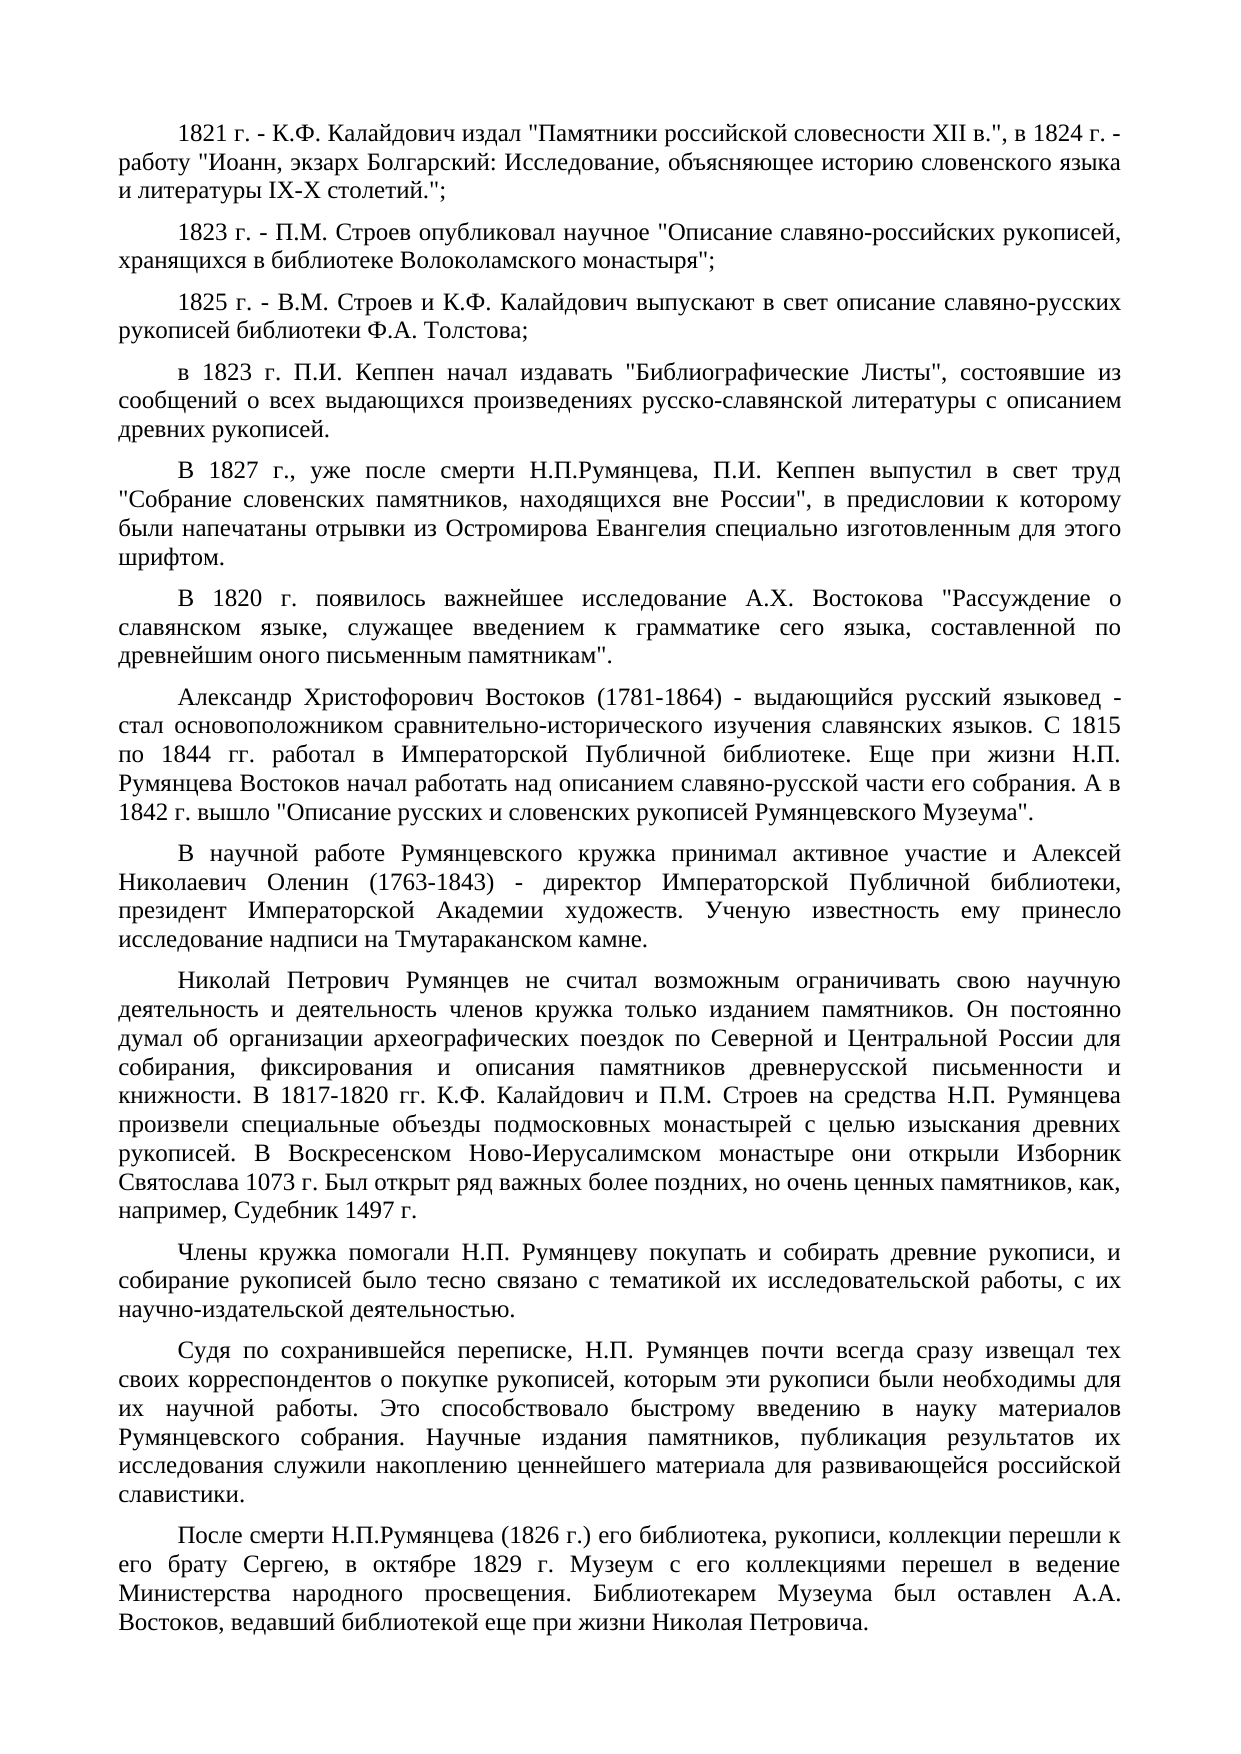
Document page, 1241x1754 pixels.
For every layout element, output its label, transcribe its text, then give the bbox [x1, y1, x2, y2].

text В научной работе Румянцевского кружка принимал активное участие и Алексей Николаевич Оленин (1763-1843) - директор Императорской Публичной библиотеки, президент Императорской Академии художеств. Ученую известность ему принесло исследование надписи на Тмутараканском камне. [118, 838, 1122, 953]
text 1825 г. - В.М. Строев и К.Ф. Калайдович выпускают в свет описание славяно-русских рукописей библиотеки Ф.А. Толстова; [118, 287, 1122, 344]
text Члены кружка помогали Н.П. Румянцеву покупать и собирать древние рукописи, и собирание рукописей было тесно связано с тематикой их исследовательской работы, с их научно-издательской деятельностью. [118, 1237, 1122, 1323]
text Судя по сохранившейся переписке, Н.П. Румянцев почти всегда сразу извещал тех своих корреспондентов о покупке рукописей, которым эти рукописи были необходимы для их научной работы. Это способствовало быстрому введению в науку материалов Румянцевского собрания. Научные издания памятников, публикация результатов их исследования служили накоплению ценнейшего материала для развивающейся российской славистики. [118, 1336, 1122, 1508]
text Николай Петрович Румянцев не считал возможным ограничивать свою научную деятельность и деятельность членов кружка только изданием памятников. Он постоянно думал об организации археографических поездок по Северной и Центральной России для собирания, фиксирования и описания памятников древнерусской письменности и книжности. В 1817-1820 гг. К.Ф. Калайдович и П.М. Строев на средства Н.П. Румянцева произвели специальные объезды подмосковных монастырей с целью изыскания древних рукописей. В Воскресенском Ново-Иерусалимском монастыре они открыли Изборник Святослава 1073 г. Был открыт ряд важных более поздних, но очень ценных памятников, как, например, Судебник 1497 г. [118, 966, 1122, 1224]
text в 1823 г. П.И. Кеппен начал издавать "Библиографические Листы", состоявшие из сообщений о всех выдающихся произведениях русско-славянской литературы с описанием древних рукописей. [118, 357, 1122, 443]
text Александр Христофорович Востоков (1781-1864) - выдающийся русский языковед - стал основоположником сравнительно-исторического изучения славянских языков. С 1815 по 1844 гг. работал в Императорской Публичной библиотеке. Еще при жизни Н.П. Румянцева Востоков начал работать над описанием славяно-русской части его собрания. А в 1842 г. вышло "Описание русских и словенских рукописей Румянцевского Музеума". [118, 682, 1122, 826]
text В 1827 г., уже после смерти Н.П.Румянцева, П.И. Кеппен выпустил в свет труд "Собрание словенских памятников, находящихся вне России", в предисловии к которому были напечатаны отрывки из Остромирова Евангелия специально изготовленным для этого шрифтом. [118, 456, 1122, 571]
text 1823 г. - П.М. Строев опубликовал научное "Описание славяно-российских рукописей, хранящихся в библиотеке Волоколамского монастыря"; [118, 217, 1122, 274]
text 1821 г. - К.Ф. Калайдович издал "Памятники российской словесности XII в.", в 1824 г. - работу "Иоанн, экзарх Болгарский: Исследование, объясняющее историю словенского языка и литературы IХ-Х столетий."; [118, 118, 1122, 204]
text В 1820 г. появилось важнейшее исследование А.Х. Востокова "Рассуждение о славянском языке, служащее введением к грамматике сего языка, составленной по древнейшим оного письменным памятникам". [118, 583, 1122, 669]
text После смерти Н.П.Румянцева (1826 г.) его библиотека, рукописи, коллекции перешли к его брату Сергею, в октябре 1829 г. Музеум с его коллекциями перешел в ведение Министерства народного просвещения. Библиотекарем Музеума был оставлен А.А. Востоков, ведавший библиотекой еще при жизни Николая Петровича. [118, 1521, 1122, 1636]
